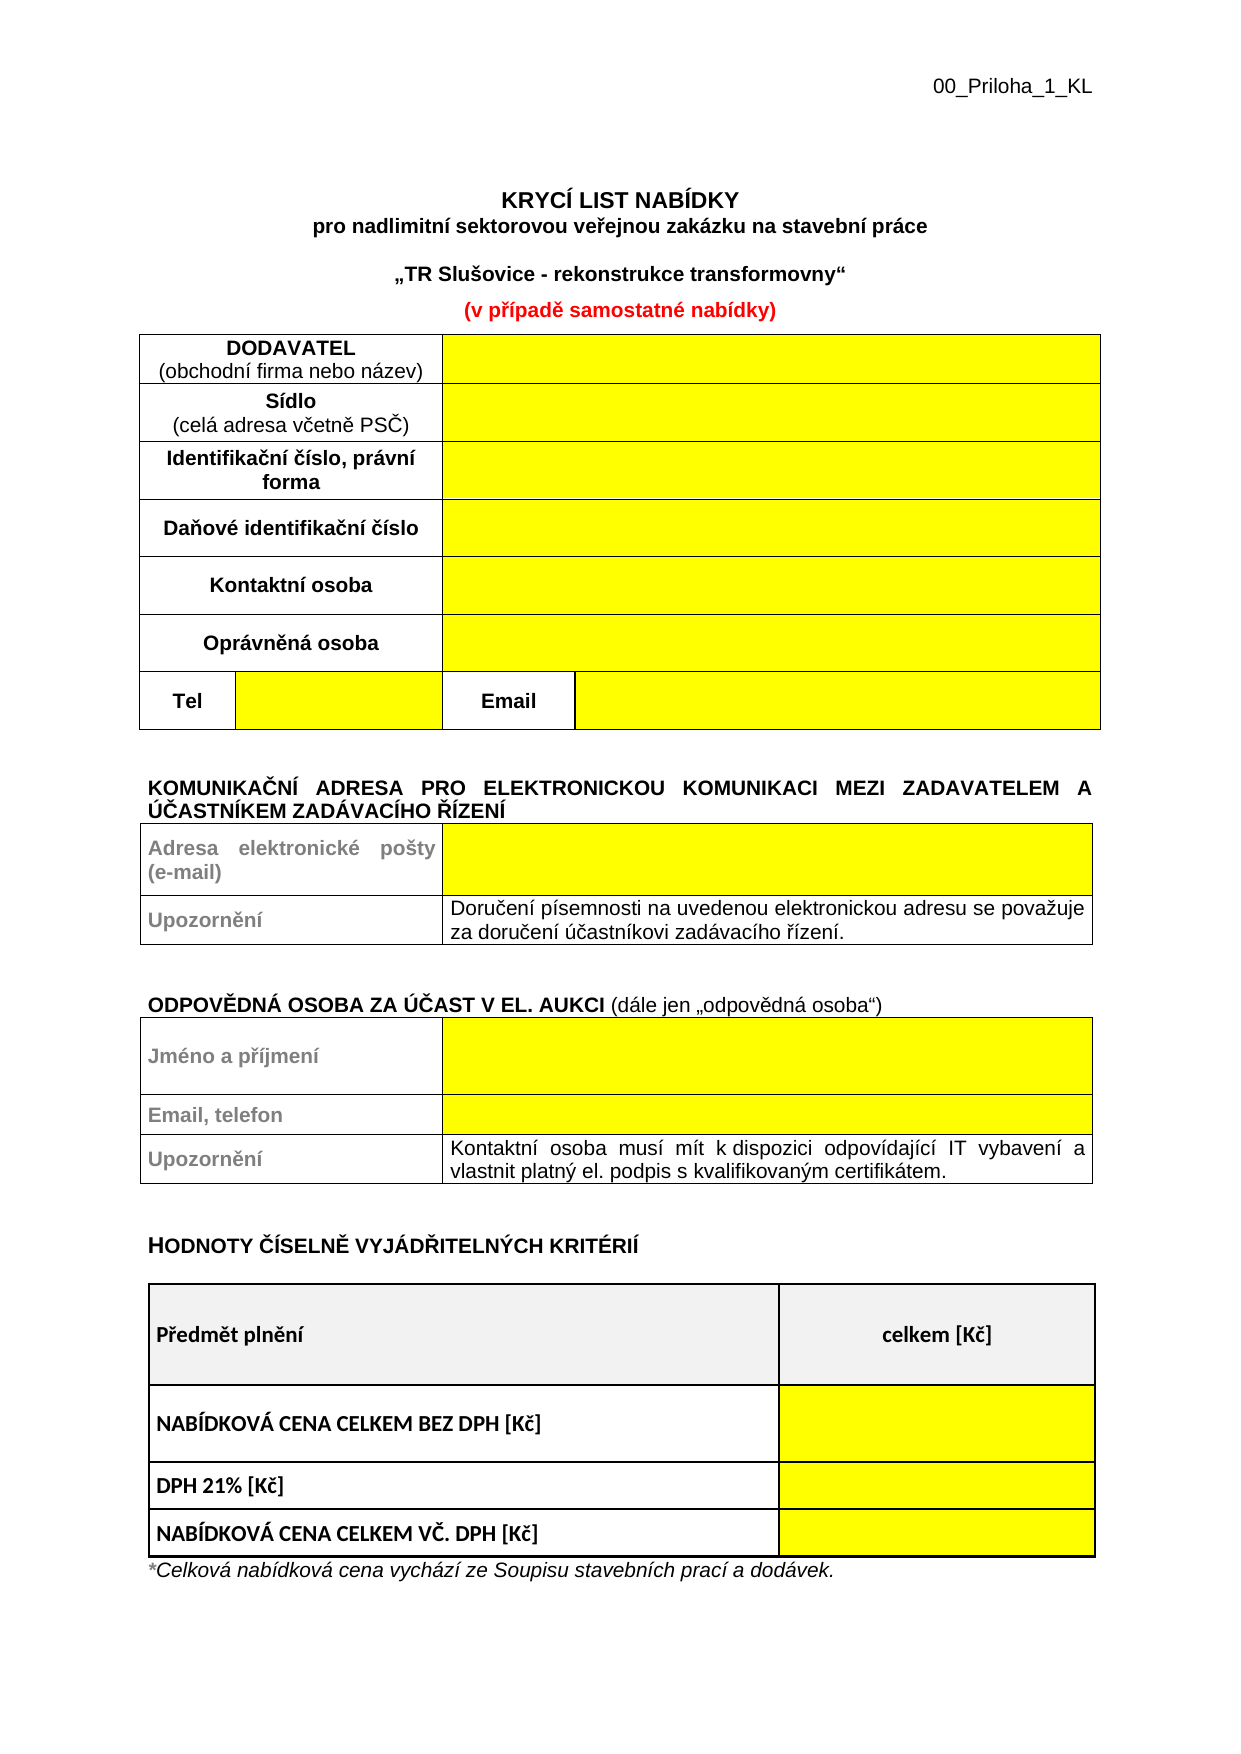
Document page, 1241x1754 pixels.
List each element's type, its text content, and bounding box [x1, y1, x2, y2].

table_cell [576, 672, 1100, 729]
table_cell DPH 21% [Kč] [150, 1463, 778, 1508]
table_cell Email, telefon [141, 1095, 442, 1134]
text *Celková nabídková cena vychází ze Soupisu stavebních prací a dodávek. [148, 1558, 1093, 1581]
table_cell Identifikační číslo, právní forma [140, 442, 442, 498]
table_cell Sídlo (celá adresa včetně PSČ) [140, 384, 442, 441]
table_cell [443, 500, 1100, 556]
table_cell Email [443, 672, 574, 729]
table_cell [443, 557, 1100, 614]
text pro nadlimitní sektorovou veřejnou zakázku na stavební práce [148, 213, 1093, 237]
table_header Jméno a příjmení [141, 1018, 442, 1094]
table_header Adresa elektronické pošty (e-mail) [141, 824, 442, 895]
table_cell [780, 1386, 1094, 1461]
text (v případě samostatné nabídky) [148, 298, 1093, 322]
table_header DODAVATEL (obchodní firma nebo název) [140, 335, 442, 383]
text „TR Slušovice - rekonstrukce transformovny“ [148, 261, 1093, 285]
table_cell [443, 615, 1100, 671]
text ODPOVĚDNÁ OSOBA ZA ÚČAST V EL. AUKCI (dále jen „odpovědná osoba“) [148, 993, 1093, 1017]
table_cell [443, 442, 1100, 498]
table_cell Doručení písemnosti na uvedenou elektronickou adresu se považuje za doručení účastníkovi zadávacího řízení. [443, 896, 1092, 944]
text HODNOTY ČÍSELNĚ VYJÁDŘITELNÝCH KRITÉRIÍ [148, 1232, 1093, 1258]
table_cell Tel [140, 672, 235, 729]
table_header Předmět plnění [150, 1285, 778, 1384]
table_cell [443, 1095, 1092, 1134]
table_cell Upozornění [141, 1135, 442, 1183]
table_header celkem [Kč] [780, 1285, 1094, 1384]
table_header [443, 335, 1100, 383]
table_header [443, 1018, 1092, 1094]
table_cell Daňové identifikační číslo [140, 500, 442, 556]
table_cell [780, 1463, 1094, 1508]
table_cell NABÍDKOVÁ CENA CELKEM VČ. DPH [Kč] [150, 1510, 778, 1555]
text KOMUNIKAČNÍ ADRESA PRO ELEKTRONICKOU KOMUNIKACI MEZI ZADAVATELEM A ÚČASTNÍKEM ZADÁVACÍHO ŘÍZENÍ [148, 775, 1093, 823]
table_cell [236, 672, 442, 729]
text KRYCÍ LIST NABÍDKY [148, 187, 1093, 213]
table_cell Upozornění [141, 896, 442, 944]
table_header [443, 824, 1092, 895]
table_cell Kontaktní osoba musí mít k dispozici odpovídající IT vybavení a vlastnit platný el. podpis s kvalifikovaným certifikátem. [443, 1135, 1092, 1183]
table_cell [780, 1510, 1094, 1555]
table_cell NABÍDKOVÁ CENA CELKEM BEZ DPH [Kč] [150, 1386, 778, 1461]
table_cell [443, 384, 1100, 441]
table_cell Kontaktní osoba [140, 557, 442, 614]
table_cell Oprávněná osoba [140, 615, 442, 671]
